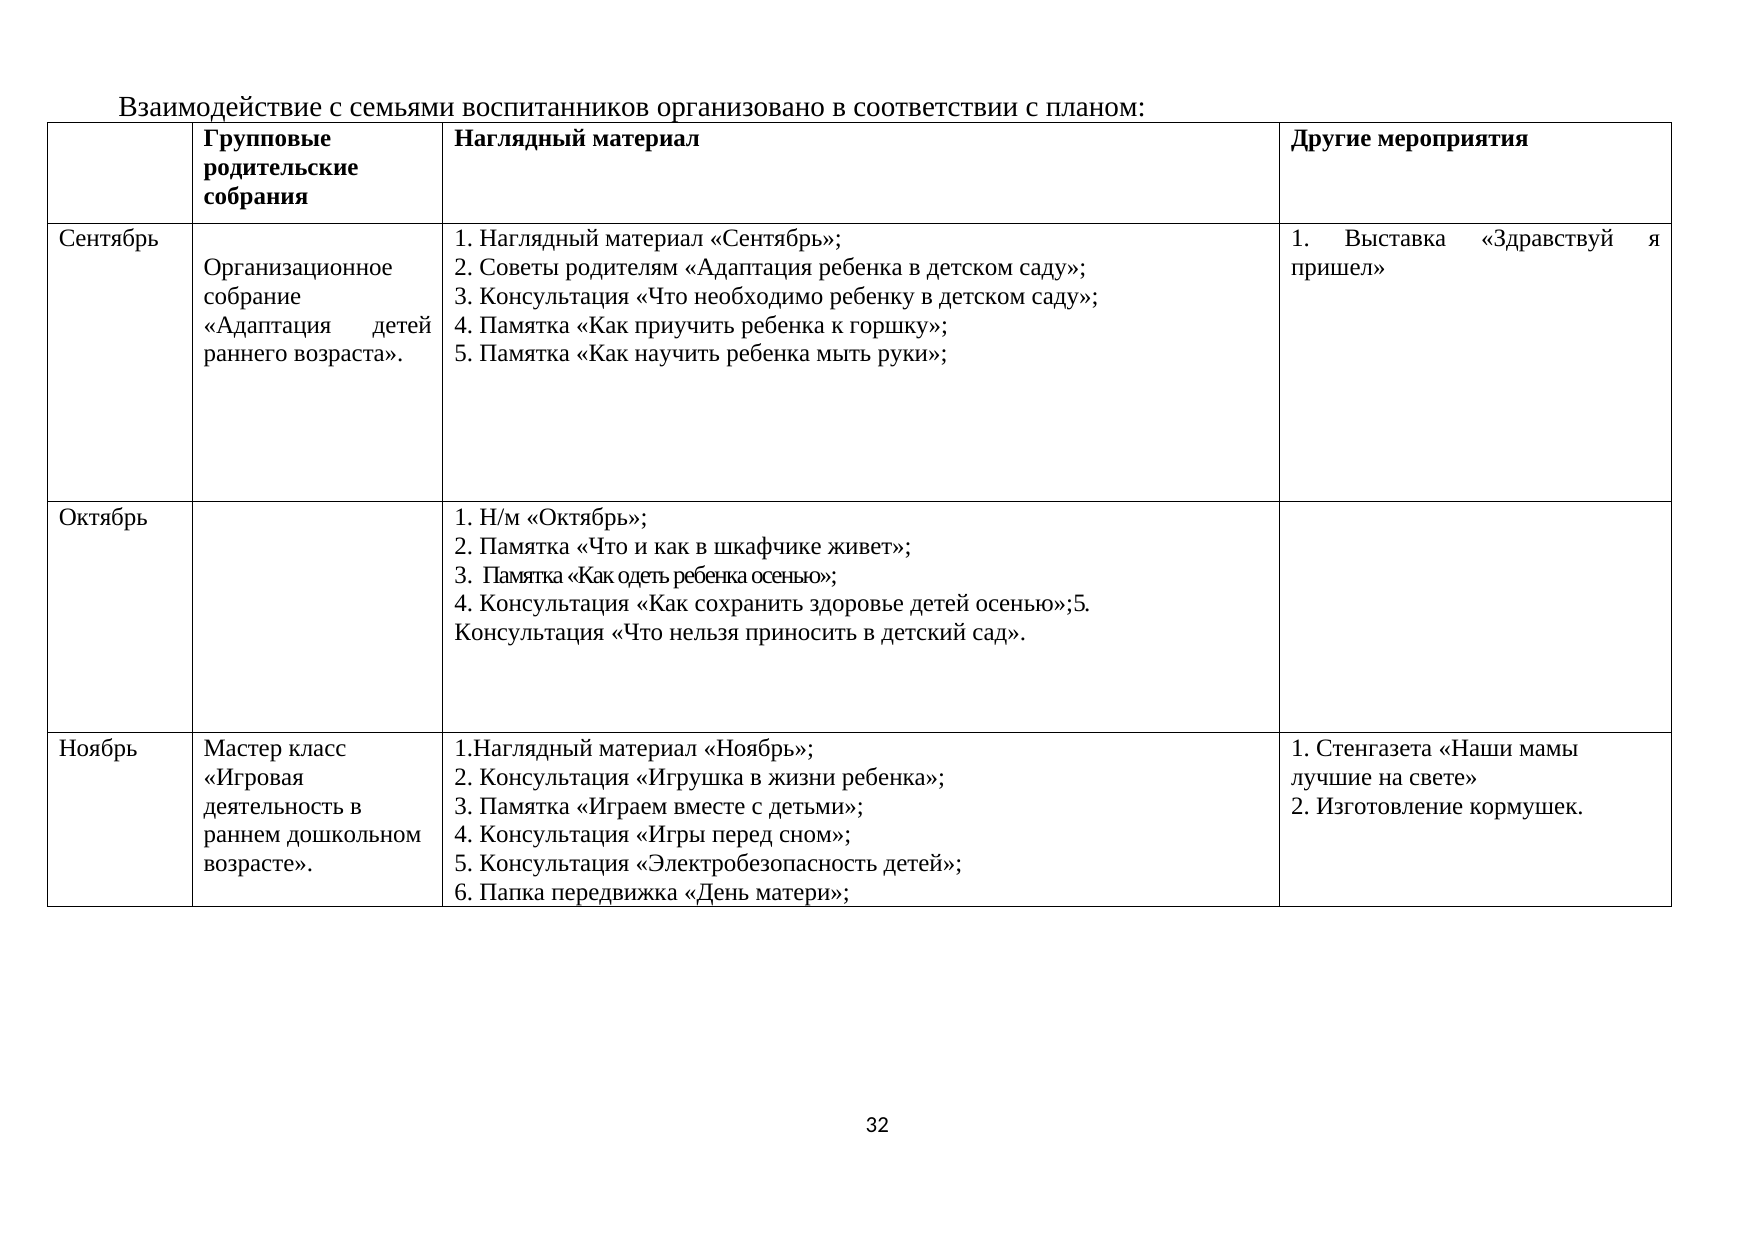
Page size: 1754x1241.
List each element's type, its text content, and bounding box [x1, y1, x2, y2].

table_cell [193, 502, 442, 732]
table_cell Октябрь [48, 502, 192, 732]
text Взаимодействие с семьями воспитанников организовано в соответствии с планом: [118, 89, 1635, 122]
table_cell Ноябрь [48, 733, 192, 906]
table_cell 1. Стенгазета «Наши мамы лучшие на свете» 2. Изготовление кормушек. [1280, 733, 1671, 906]
table_cell Организационное собрание «Адаптация детей раннего возраста». [193, 224, 442, 501]
table_header Групповые родительские собрания [193, 123, 442, 222]
table_cell Мастер класс «Игровая деятельность в раннем дошкольном возрасте». [193, 733, 442, 906]
table_cell 1.Наглядный материал «Ноябрь»; 2. Консультация «Игрушка в жизни ребенка»; 3. Памятка «Играем вместе с детьми»; 4. Консультация «Игры перед сном»; 5. Консультация «Электробезопасность детей»; 6. Папка передвижка «День матери»; [443, 733, 1279, 906]
table_cell Сентябрь [48, 224, 192, 501]
table_cell 1. Н/м «Октябрь»; 2. Памятка «Что и как в шкафчике живет»; 3. Памятка «Как одеть ребенка осенью»; 4. Консультация «Как сохранить здоровье детей осенью»;5. Консультация «Что нельзя приносить в детский сад». [443, 502, 1279, 732]
table_header Другие мероприятия [1280, 123, 1671, 222]
table_header [48, 123, 192, 222]
table_cell [1280, 502, 1671, 732]
table_header Наглядный материал [443, 123, 1279, 222]
table_cell 1. Выставка «Здравствуй я пришел» [1280, 224, 1671, 501]
table_cell 1. Наглядный материал «Сентябрь»; 2. Советы родителям «Адаптация ребенка в детском саду»; 3. Консультация «Что необходимо ребенку в детском саду»; 4. Памятка «Как приучить ребенка к горшку»; 5. Памятка «Как научить ребенка мыть руки»; [443, 224, 1279, 501]
